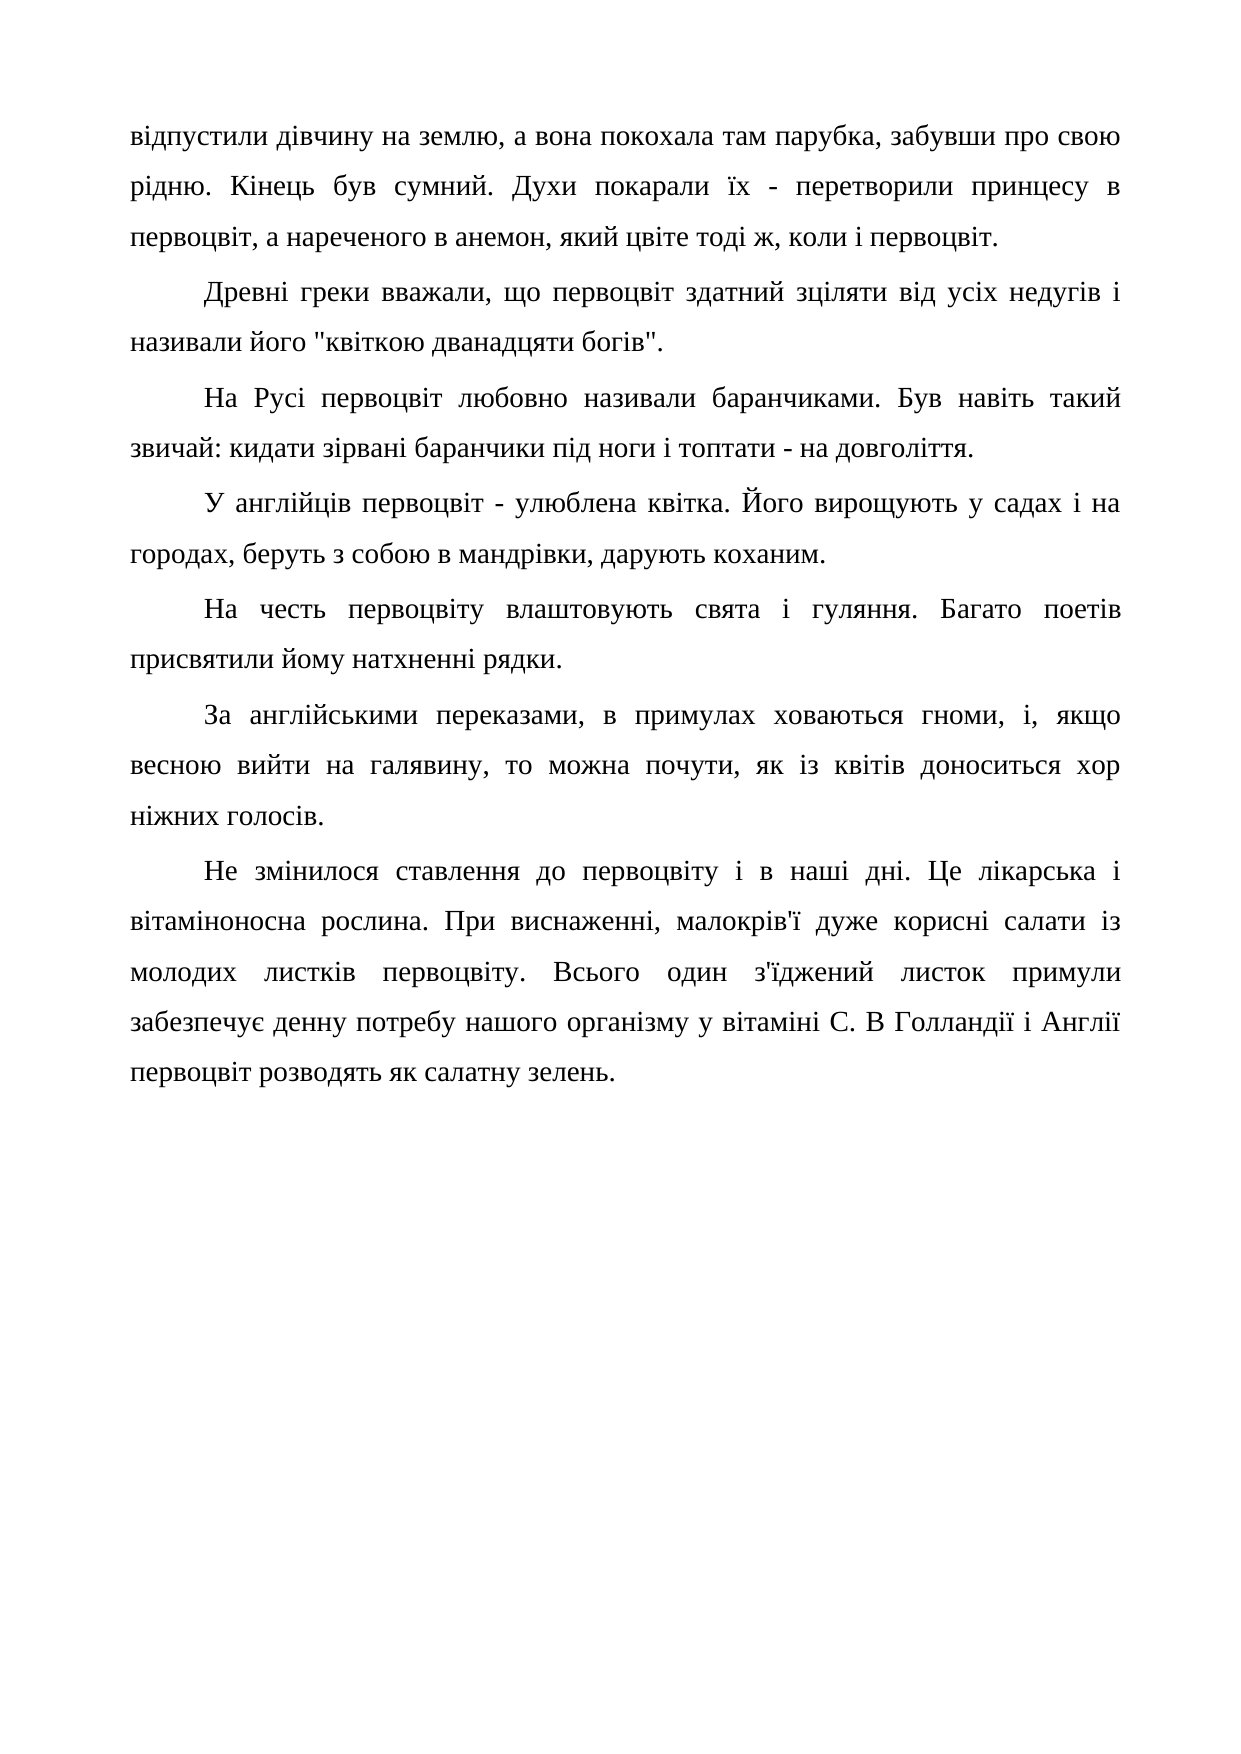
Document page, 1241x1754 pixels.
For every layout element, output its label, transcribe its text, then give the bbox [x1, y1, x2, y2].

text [130, 118, 1122, 252]
text На честь первоцвіту влаштовують свята і гуляння. Багато поетів присвятили йому натхненні рядки. [130, 591, 1122, 675]
text Древні греки вважали, що первоцвіт здатний зціляти від усіх недугів і називали його "квіткою дванадцяти богів". [130, 274, 1122, 358]
text На Русі первоцвіт любовно називали баранчиками. Був навіть такий звичай: кидати зірвані баранчики під ноги і топтати - на довголіття. [130, 380, 1122, 464]
text Не змінилося ставлення до первоцвіту і в наші дні. Це лікарська і вітаміноносна рослина. При виснаженні, малокрів'ї дуже корисні салати із молодих листків первоцвіту. Всього один з'їджений листок примули забезпечує денну потребу нашого організму у вітаміні С. В Голландії і Англії первоцвіт розводять як салатну зелень. [130, 853, 1122, 1088]
text За англійськими переказами, в примулах ховаються гноми, і, якщо весною вийти на галявину, то можна почути, як із квітів доноситься хор ніжних голосів. [130, 697, 1122, 831]
text У англійців первоцвіт - улюблена квітка. Його вирощують у садах і на городах, беруть з собою в мандрівки, дарують коханим. [130, 486, 1122, 569]
